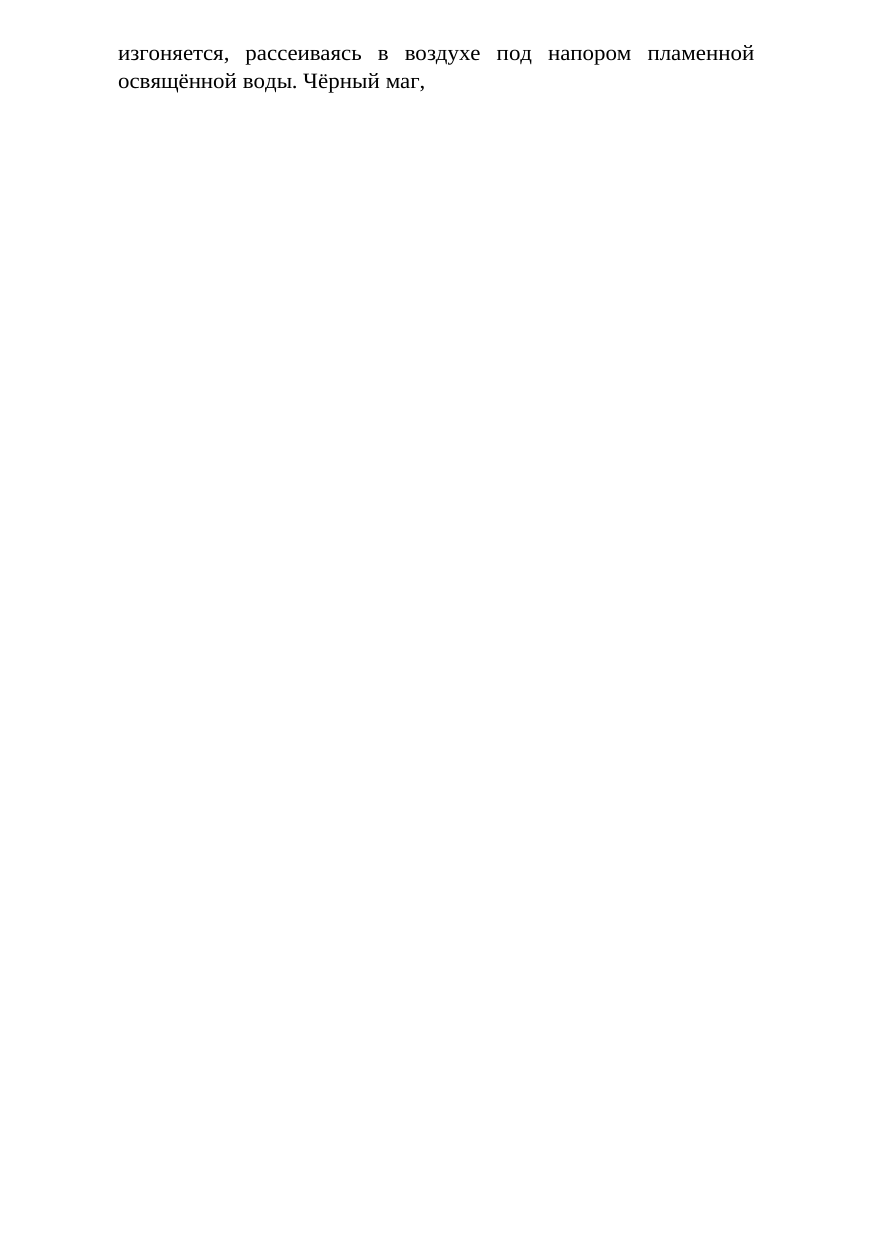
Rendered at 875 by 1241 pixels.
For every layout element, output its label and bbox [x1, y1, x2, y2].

text [118, 39, 755, 94]
